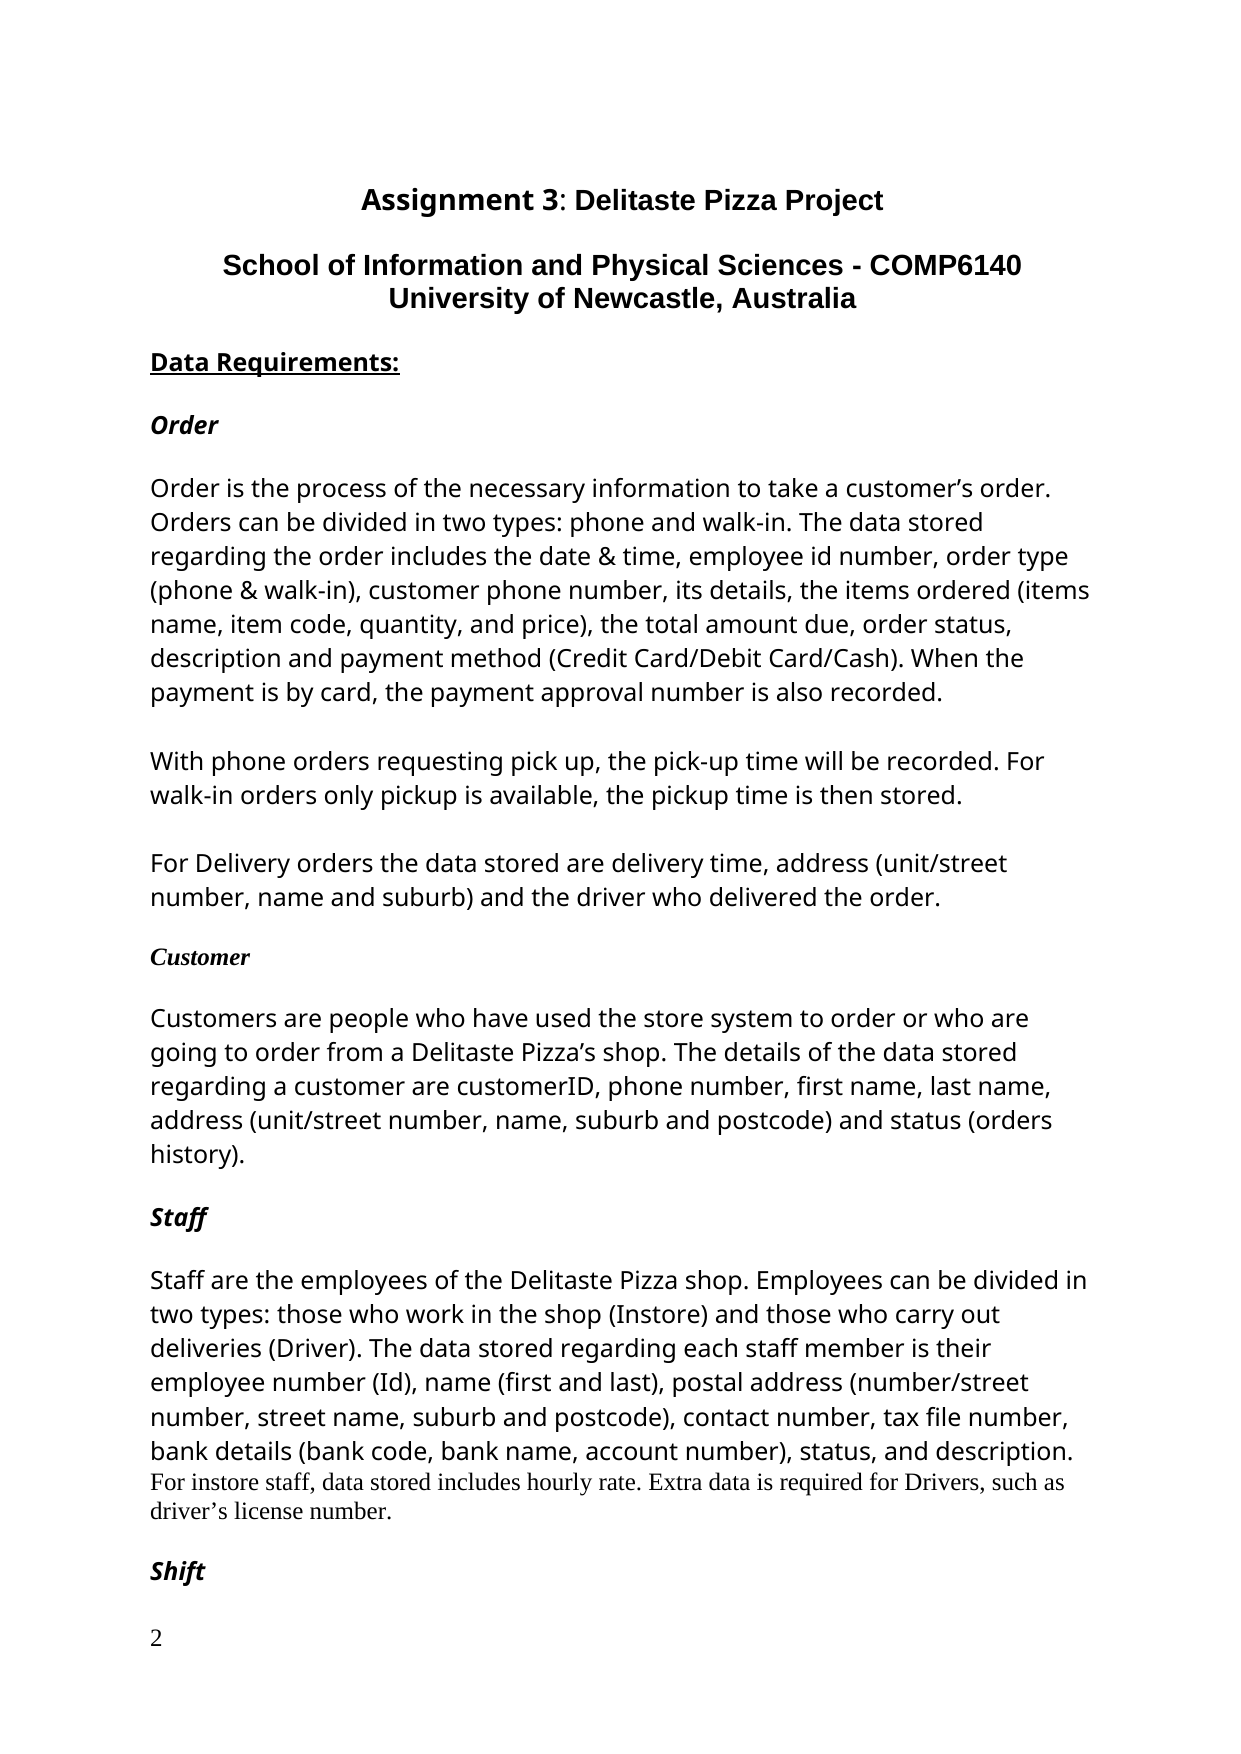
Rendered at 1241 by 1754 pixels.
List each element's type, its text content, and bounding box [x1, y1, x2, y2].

text For Delivery orders the data stored are delivery time, address (unit/street number, name and suburb) and the driver who delivered the order. [150, 845, 1095, 913]
text Order [150, 407, 1095, 442]
text With phone orders requesting pick up, the pick-up time will be recorded. For walk-in orders only pickup is available, the pickup time is then stored. [150, 743, 1095, 811]
text Customer [150, 942, 1095, 971]
text Order is the process of the necessary information to take a customer’s order. Orders can be divided in two types: phone and walk-in. The data stored regarding the order includes the date & time, employee id number, order type (phone & walk-in), customer phone number, its details, the items ordered (items name, item code, quantity, and price), the total amount due, order status, description and payment method (Credit Card/Debit Card/Cash). When the payment is by card, the payment approval number is also recorded. [150, 471, 1095, 709]
text Staff [150, 1200, 1095, 1234]
text Data Requirements: [150, 344, 1095, 378]
text School of Information and Physical Sciences - COMP6140 University of Newcastle, Australia [150, 248, 1095, 315]
text Staff are the employees of the Delitaste Pizza shop. Employees can be divided in two types: those who work in the shop (Instore) and those who carry out deliveries (Driver). The data stored regarding each staff member is their employee number (Id), name (first and last), postal address (number/street number, street name, suburb and postcode), contact number, tax file number, bank details (bank code, bank name, account number), status, and description. [150, 1263, 1095, 1467]
text Customers are people who have used the store system to order or who are going to order from a Delitaste Pizza’s shop. The details of the data stored regarding a customer are customerID, phone number, first name, last name, address (unit/street number, name, suburb and postcode) and status (orders history). [150, 1000, 1095, 1171]
text For instore staff, data stored includes hourly rate. Extra data is required for Drivers, such as driver’s license number. [150, 1467, 1095, 1525]
text Assignment 3: Delitaste Pizza Project [150, 179, 1095, 219]
text Shift [150, 1554, 1095, 1588]
